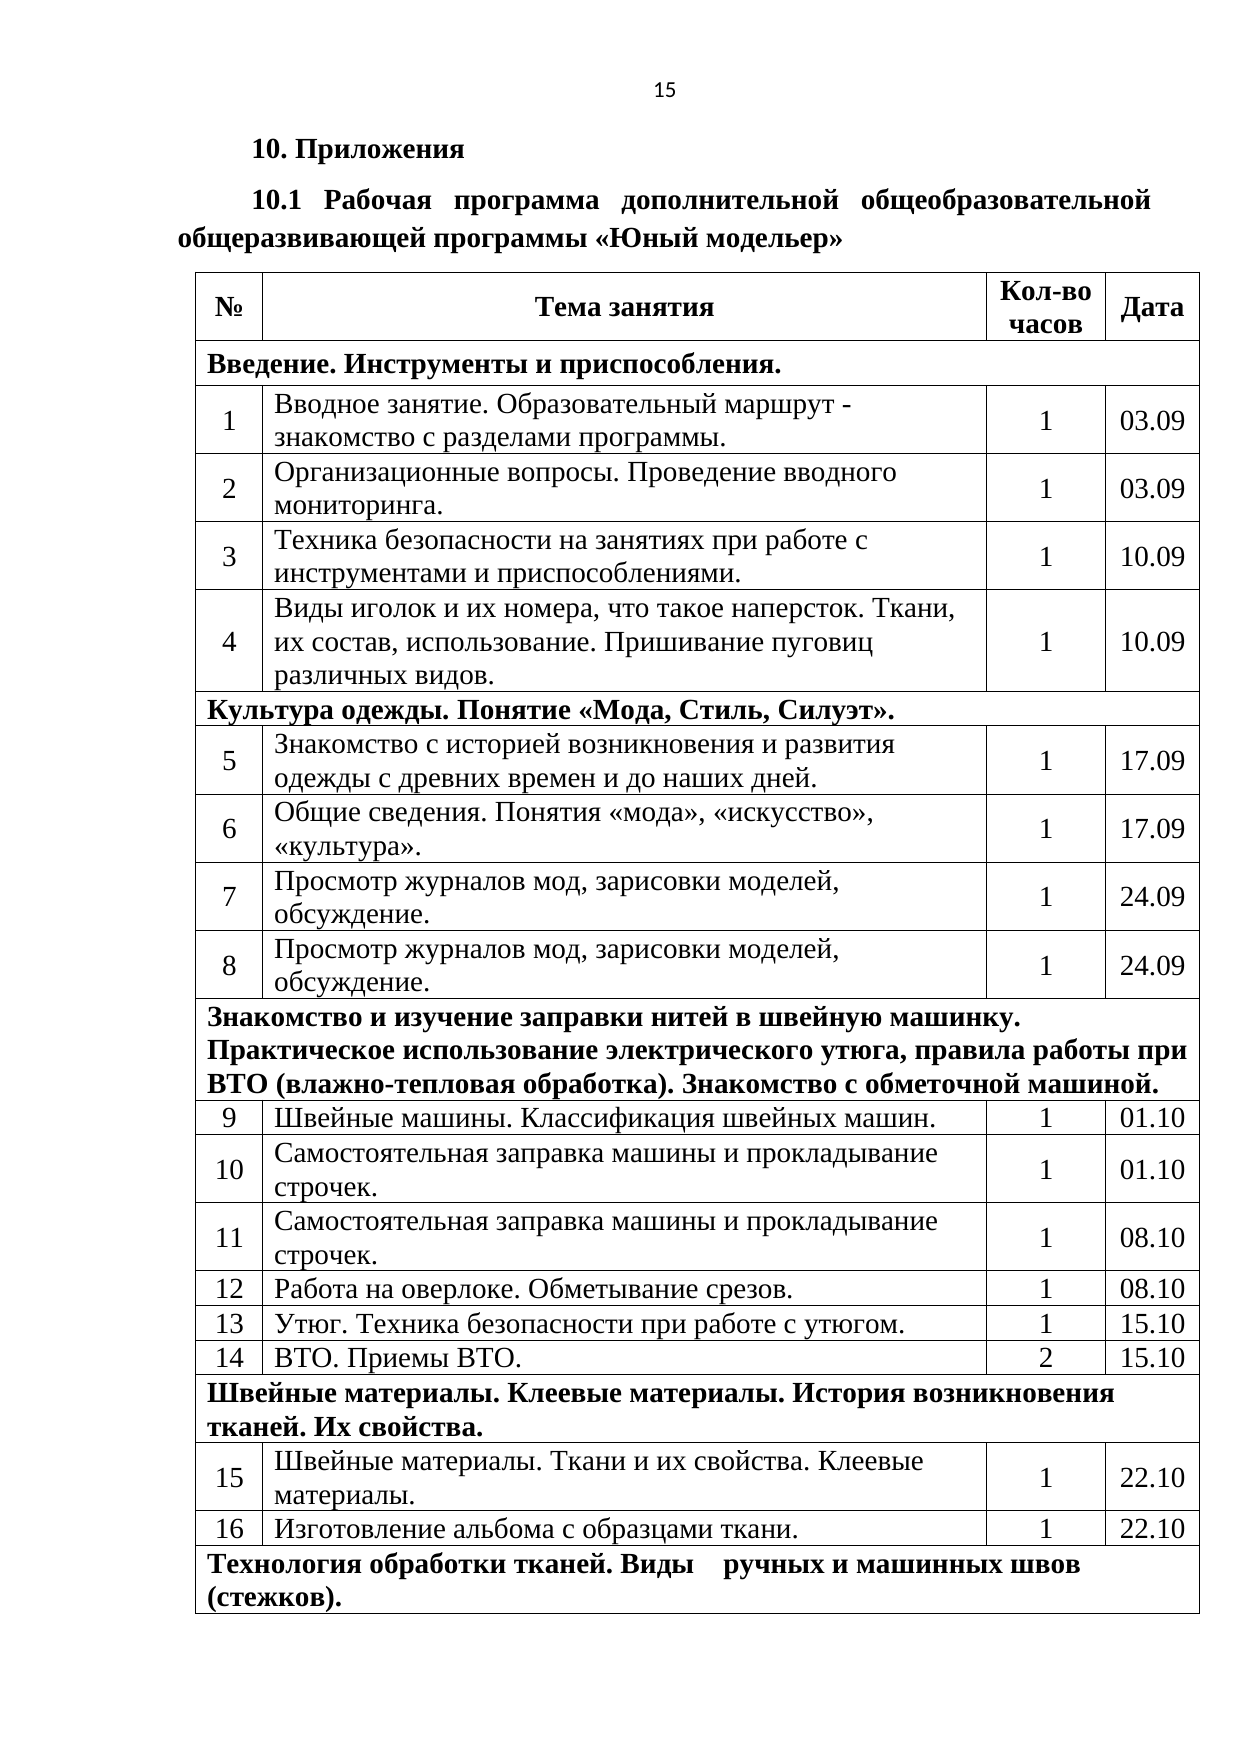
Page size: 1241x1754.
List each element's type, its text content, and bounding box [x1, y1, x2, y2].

table_cell 08.10 [1106, 1271, 1199, 1305]
table_cell Изготовление альбома с образцами ткани. [263, 1511, 986, 1545]
table_cell 1 [987, 863, 1105, 930]
table_cell 10.09 [1106, 590, 1199, 691]
table_cell Просмотр журналов мод, зарисовки моделей, обсуждение. [263, 931, 986, 998]
table_cell 15.10 [1106, 1306, 1199, 1339]
table_cell 24.09 [1106, 931, 1199, 998]
table_header Дата [1106, 273, 1199, 340]
table_cell 01.10 [1106, 1101, 1199, 1134]
table_cell 6 [196, 795, 262, 862]
table_cell Швейные материалы. Ткани и их свойства. Клеевые материалы. [263, 1443, 986, 1510]
table_cell 1 [987, 931, 1105, 998]
table_header № [196, 273, 262, 340]
table_cell 1 [987, 726, 1105, 793]
table_cell 1 [987, 1271, 1105, 1305]
table_cell 1 [196, 386, 262, 453]
table_cell 24.09 [1106, 863, 1199, 930]
table_cell Самостоятельная заправка машины и прокладывание строчек. [263, 1135, 986, 1202]
table_cell 10.09 [1106, 522, 1199, 589]
table_cell 03.09 [1106, 386, 1199, 453]
table_cell 12 [196, 1271, 262, 1305]
table_cell 22.10 [1106, 1443, 1199, 1510]
table_cell 13 [196, 1306, 262, 1339]
table_cell 14 [196, 1341, 262, 1374]
table_cell 1 [987, 795, 1105, 862]
table_cell 15.10 [1106, 1341, 1199, 1374]
table_cell 1 [987, 1203, 1105, 1270]
table_cell Введение. Инструменты и приспособления. [196, 341, 1199, 385]
table_cell 01.10 [1106, 1135, 1199, 1202]
table_cell 9 [196, 1101, 262, 1134]
table_cell 17.09 [1106, 795, 1199, 862]
table_cell Технология обработки тканей. Виды ручных и машинных швов (стежков). [196, 1546, 1199, 1613]
table_cell 1 [987, 386, 1105, 453]
table_cell 1 [987, 1101, 1105, 1134]
table_cell Вводное занятие. Образовательный маршрут - знакомство с разделами программы. [263, 386, 986, 453]
table_cell 10 [196, 1135, 262, 1202]
table_cell Организационные вопросы. Проведение вводного мониторинга. [263, 454, 986, 521]
table_cell Знакомство и изучение заправки нитей в швейную машинку. Практическое использование электрического утюга, правила работы при ВТО (влажно-тепловая обработка). Знакомство с обметочной машиной. [196, 999, 1199, 1099]
table_cell 3 [196, 522, 262, 589]
table_cell ВТО. Приемы ВТО. [263, 1341, 986, 1374]
table_cell 1 [987, 1443, 1105, 1510]
table_cell Виды иголок и их номера, что такое наперсток. Ткани, их состав, использование. Пришивание пуговиц различных видов. [263, 590, 986, 691]
table_cell 11 [196, 1203, 262, 1270]
table_cell 1 [987, 522, 1105, 589]
table_cell 03.09 [1106, 454, 1199, 521]
table_cell 1 [987, 1306, 1105, 1339]
table_cell Швейные машины. Классификация швейных машин. [263, 1101, 986, 1134]
table_cell Самостоятельная заправка машины и прокладывание строчек. [263, 1203, 986, 1270]
table_cell 15 [196, 1443, 262, 1510]
table_cell 2 [196, 454, 262, 521]
table_cell 8 [196, 931, 262, 998]
text 10.1 Рабочая программа дополнительной общеобразовательной общеразвивающей программы «Юный модельер» [177, 182, 1152, 254]
table_cell Утюг. Техника безопасности при работе с утюгом. [263, 1306, 986, 1339]
table_cell Общие сведения. Понятия «мода», «искусство», «культура». [263, 795, 986, 862]
table_cell Швейные материалы. Клеевые материалы. История возникновения тканей. Их свойства. [196, 1375, 1199, 1442]
table_cell 1 [987, 1135, 1105, 1202]
table_cell 1 [987, 590, 1105, 691]
table_cell 1 [987, 1511, 1105, 1545]
table_cell 1 [987, 454, 1105, 521]
table_cell 7 [196, 863, 262, 930]
table_cell Просмотр журналов мод, зарисовки моделей, обсуждение. [263, 863, 986, 930]
table_cell Работа на оверлоке. Обметывание срезов. [263, 1271, 986, 1305]
text 10. Приложения [177, 131, 1152, 164]
table_cell 16 [196, 1511, 262, 1545]
table_cell 17.09 [1106, 726, 1199, 793]
table_header Тема занятия [263, 273, 986, 340]
table_cell Знакомство с историей возникновения и развития одежды с древних времен и до наших дней. [263, 726, 986, 793]
table_cell 22.10 [1106, 1511, 1199, 1545]
table_header Кол-во часов [987, 273, 1105, 340]
table_cell 4 [196, 590, 262, 691]
table_cell 08.10 [1106, 1203, 1199, 1270]
table_cell Культура одежды. Понятие «Мода, Стиль, Силуэт». [196, 692, 1199, 725]
table_cell 2 [987, 1341, 1105, 1374]
table_cell 5 [196, 726, 262, 793]
table_cell Техника безопасности на занятиях при работе с инструментами и приспособлениями. [263, 522, 986, 589]
